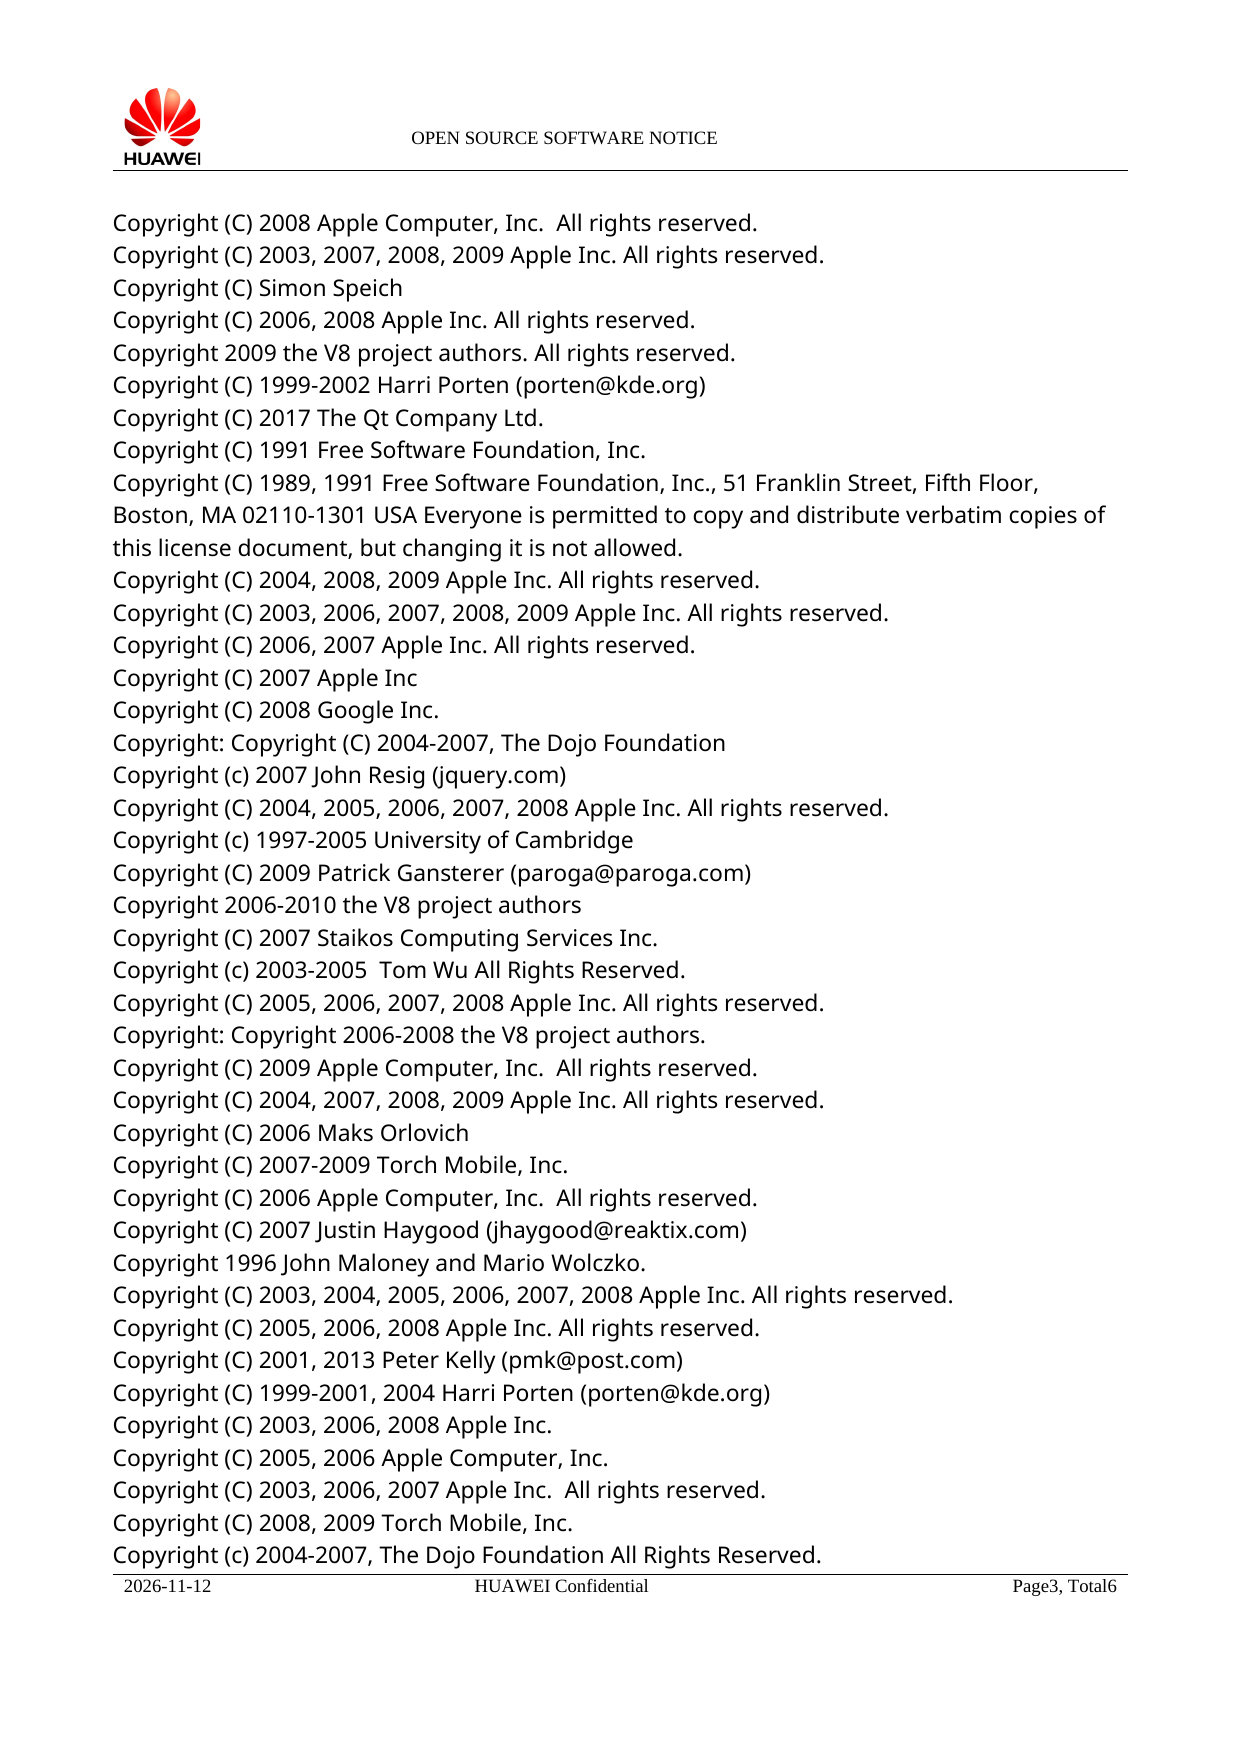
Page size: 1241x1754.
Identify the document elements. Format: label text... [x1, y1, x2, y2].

picture [124, 88, 201, 165]
